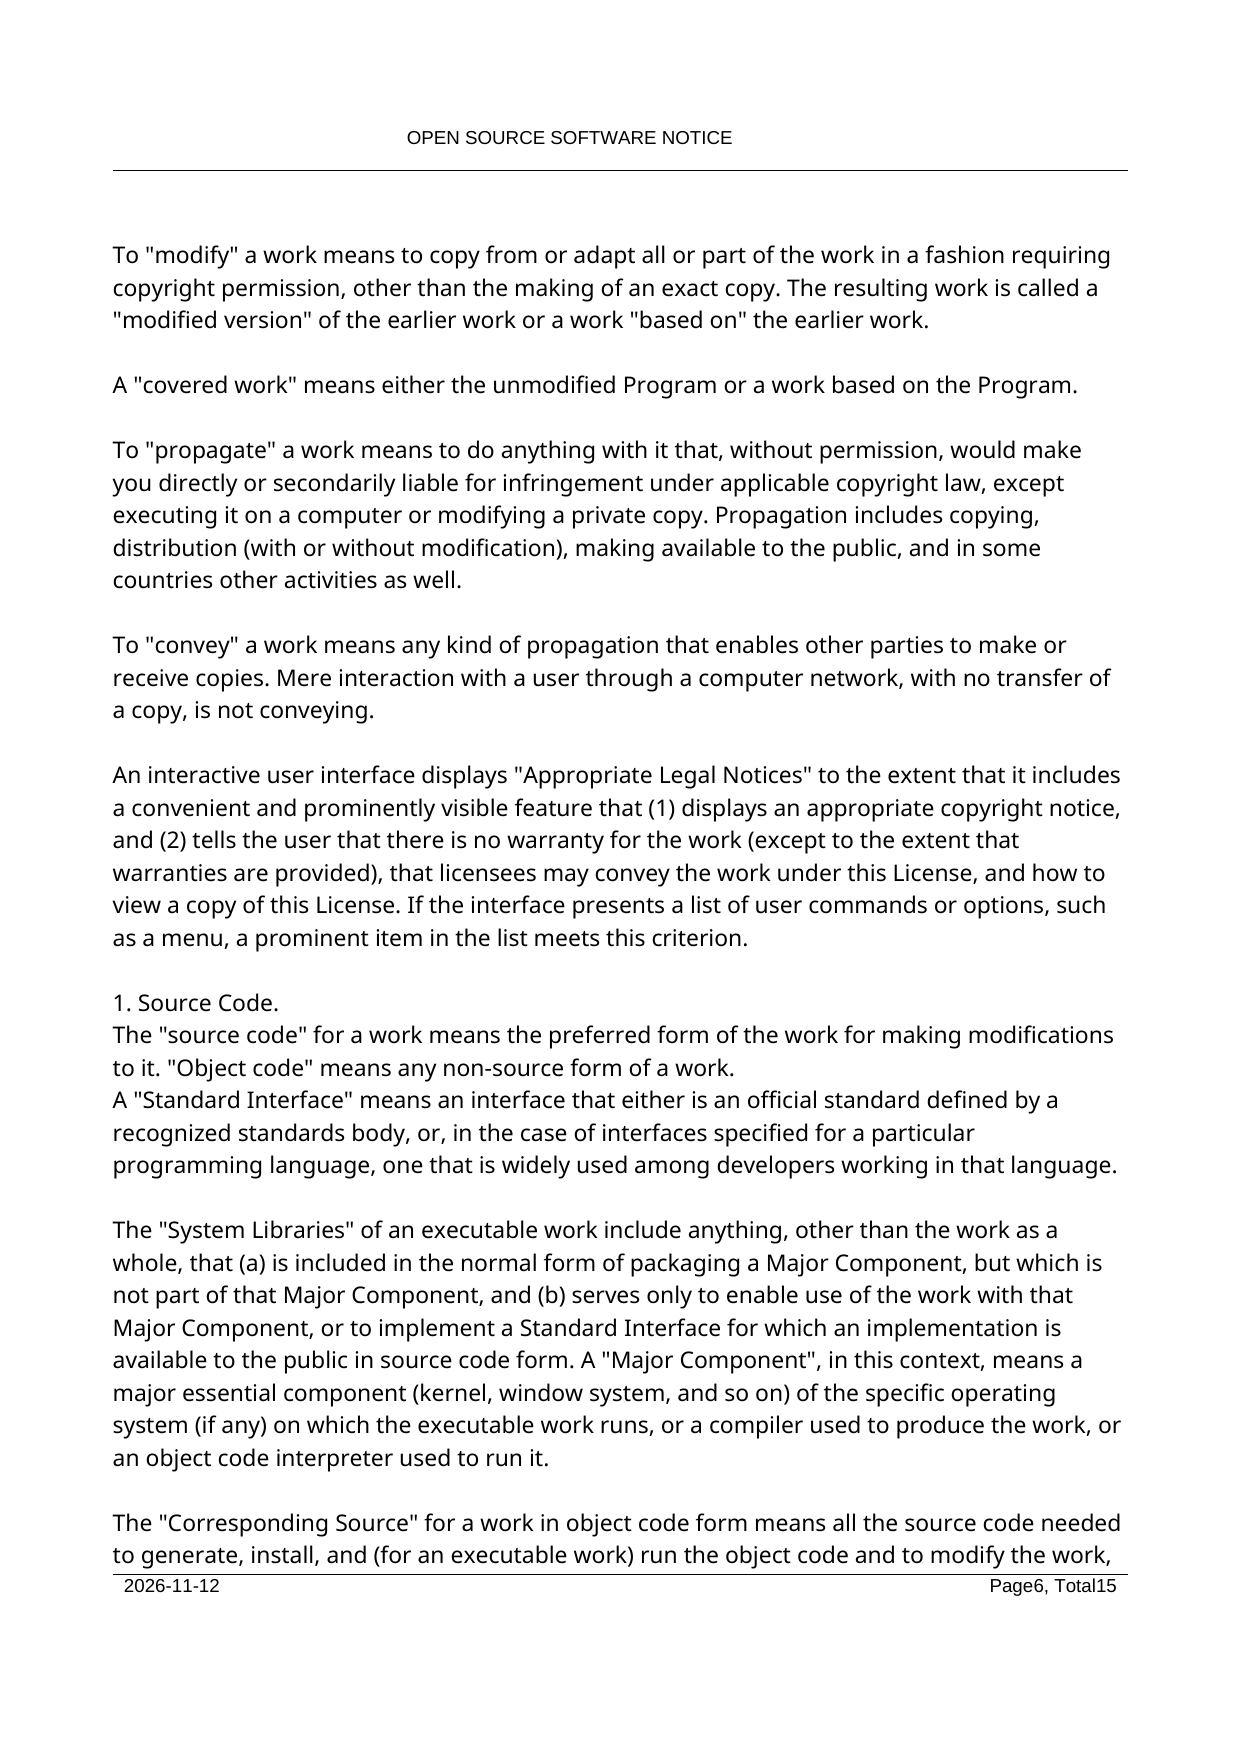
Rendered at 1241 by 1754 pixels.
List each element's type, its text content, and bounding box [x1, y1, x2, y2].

text The "System Libraries" of an executable work include anything, other than the work as a whole, that (a) is included in the normal form of packaging a Major Component, but which is not part of that Major Component, and (b) serves only to enable use of the work with that Major Component, or to implement a Standard Interface for which an implementation is available to the public in source code form. A "Major Component", in this context, means a major essential component (kernel, window system, and so on) of the specific operating system (if any) on which the executable work runs, or a compiler used to produce the work, or an object code interpreter used to run it. [112, 1214, 1128, 1474]
text To "propagate" a work means to do anything with it that, without permission, would make you directly or secondarily liable for infringement under applicable copyright law, except executing it on a computer or modifying a private copy. Propagation includes copying, distribution (with or without modification), making available to the public, and in some countries other activities as well. [112, 434, 1128, 596]
text A "Standard Interface" means an interface that either is an official standard defined by a recognized standards body, or, in the case of interfaces specified for a particular programming language, one that is widely used among developers working in that language. [112, 1084, 1128, 1181]
text To "convey" a work means any kind of propagation that enables other parties to make or receive copies. Mere interaction with a user through a computer network, with no transfer of a copy, is not conveying. [112, 629, 1128, 726]
text 1. Source Code. [112, 986, 1128, 1019]
text To "modify" a work means to copy from or adapt all or part of the work in a fashion requiring copyright permission, other than the making of an exact copy. The resulting work is called a "modified version" of the earlier work or a work "based on" the earlier work. [112, 239, 1128, 336]
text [112, 1506, 1128, 1571]
text An interactive user interface displays "Appropriate Legal Notices" to the extent that it includes a convenient and prominently visible feature that (1) displays an appropriate copyright notice, and (2) tells the user that there is no warranty for the work (except to the extent that warranties are provided), that licensees may convey the work under this License, and how to view a copy of this License. If the interface presents a list of user commands or options, such as a menu, a prominent item in the list meets this criterion. [112, 759, 1128, 954]
text The "source code" for a work means the preferred form of the work for making modifications to it. "Object code" means any non-source form of a work. [112, 1019, 1128, 1084]
text A "covered work" means either the unmodified Program or a work based on the Program. [112, 369, 1128, 401]
